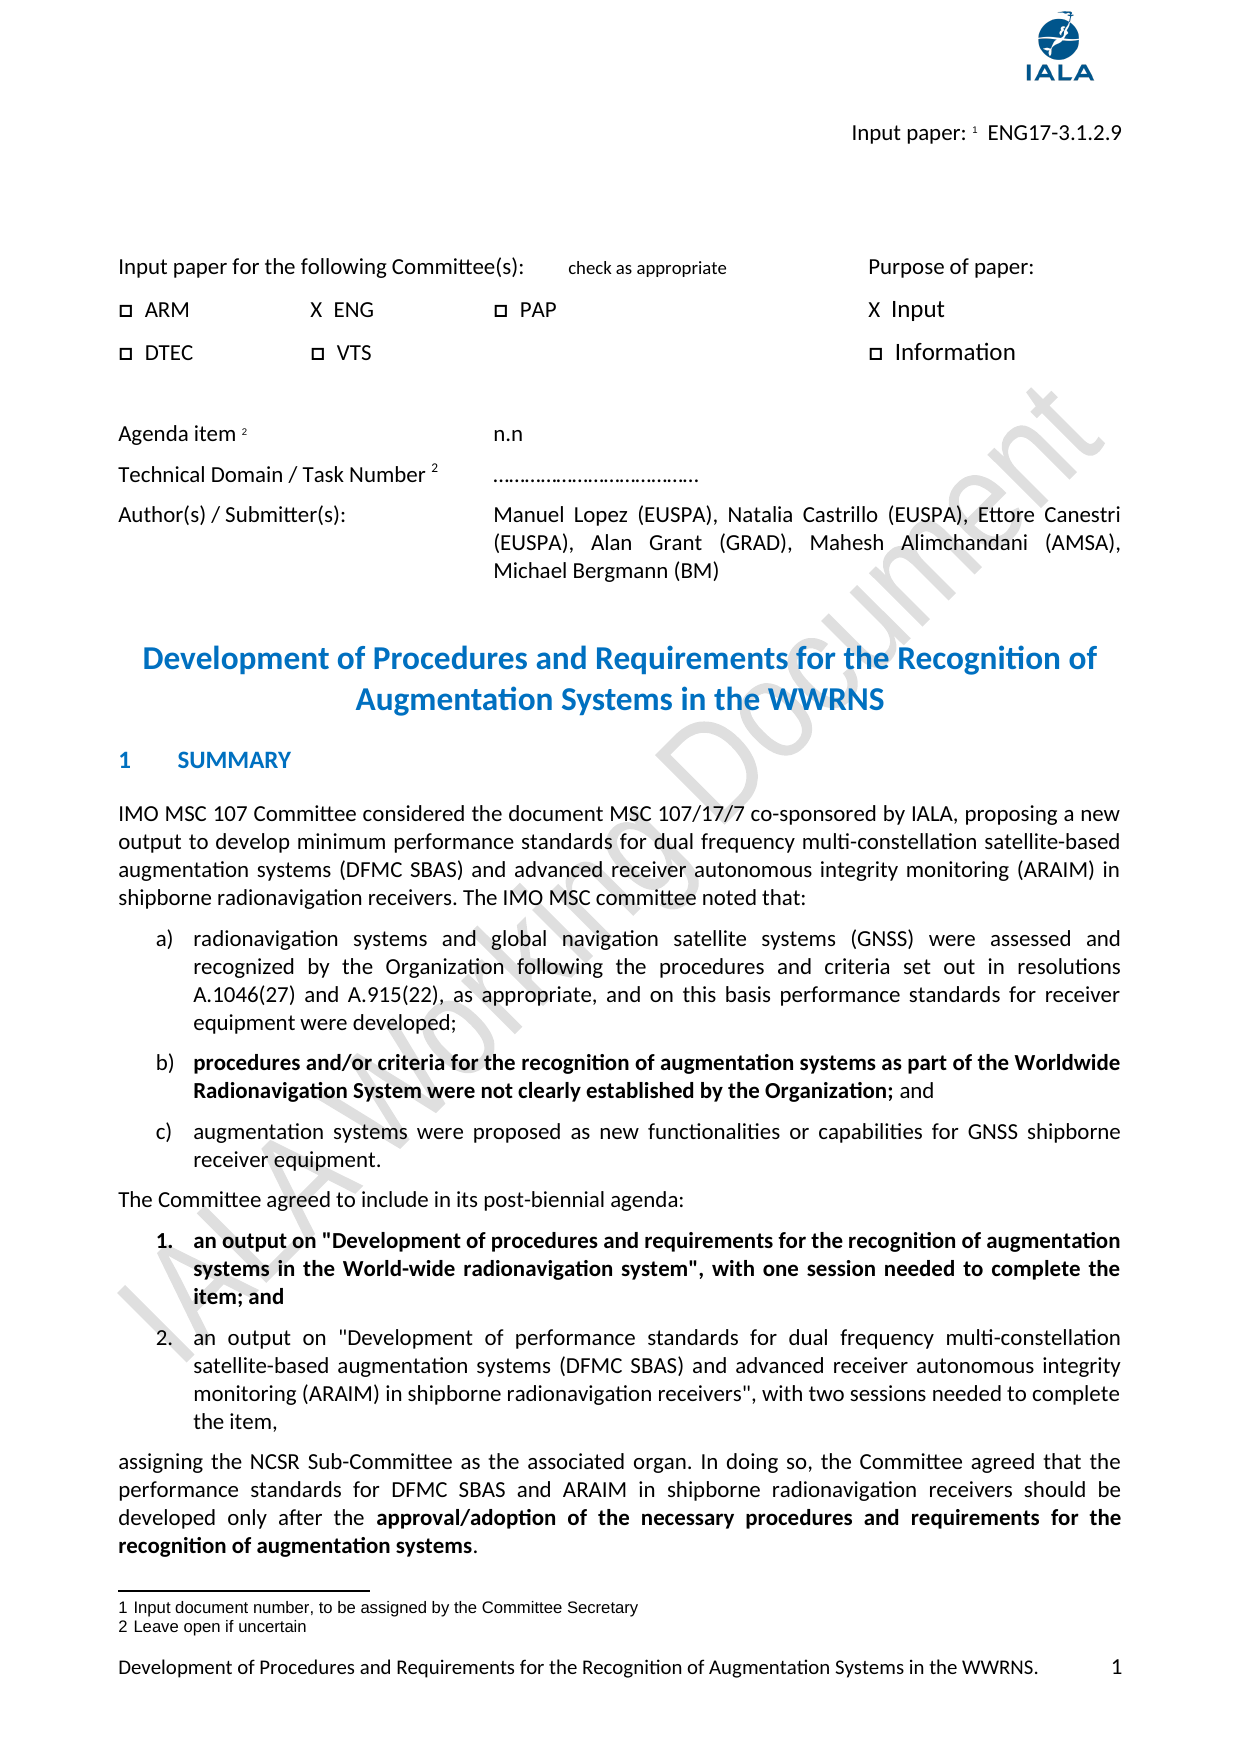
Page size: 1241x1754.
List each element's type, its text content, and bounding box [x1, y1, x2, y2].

text The Committee agreed to include in its post-biennial agenda: [118, 1186, 1122, 1214]
text IMO MSC 107 Committee considered the document MSC 107/17/7 co-sponsored by IALA, proposing a new output to develop minimum performance standards for dual frequency multi-constellation satellite-based augmentation systems (DFMC SBAS) and advanced receiver autonomous integrity monitoring (ARAIM) in shipborne radionavigation receivers. The IMO MSC committee noted that: [118, 799, 1122, 911]
text Agenda item n.n [118, 419, 1122, 447]
text Author(s) / Submitter(s): Manuel Lopez (EUSPA), Natalia Castrillo (EUSPA), Ettore Canestri (EUSPA), Alan Grant (GRAD), Mahesh Alimchandani (AMSA), Michael Bergmann (BM) [118, 500, 1122, 584]
list radionavigation systems and global navigation satellite systems (GNSS) were assessed and recognized by the Organization following the procedures and criteria set out in resolutions A.1046(27) and A.915(22), as appropriate, and on this basis performance standards for receiver equipment were developed; [156, 924, 1122, 1036]
text assigning the NCSR Sub-Committee as the associated organ. In doing so, the Committee agreed that the performance standards for DFMC SBAS and ARAIM in shipborne radionavigation receivers should be developed only after the approval/adoption of the necessary procedures and requirements for the recognition of augmentation systems. [118, 1447, 1122, 1559]
text Input paper for the following Committee(s): check as appropriate Purpose of paper: [118, 252, 1122, 280]
list augmentation systems were proposed as new functionalities or capabilities for GNSS shipborne receiver equipment. [156, 1117, 1122, 1173]
list an output on "Development of procedures and requirements for the recognition of augmentation systems in the World-wide radionavigation system", with one session needed to complete the item; and [156, 1226, 1122, 1310]
text Technical Domain / Task Number 2 ………………………………… [118, 460, 1122, 488]
title Development of Procedures and Requirements for the Recognition of Augmentation Systems in the WWRNS [118, 637, 1122, 719]
subtitle Summary [118, 744, 1122, 774]
text Input paper: ENG17-3.1.2.9 [118, 118, 1122, 146]
text □ ARM X ENG □ PAP X Input [118, 293, 1122, 323]
list procedures and/or criteria for the recognition of augmentation systems as part of the Worldwide Radionavigation System were not clearly established by the Organization; and [156, 1048, 1122, 1104]
text □ DTEC □ VTS □ Information [118, 336, 1122, 366]
picture [1011, 3, 1106, 96]
list an output on "Development of performance standards for dual frequency multi-constellation satellite-based augmentation systems (DFMC SBAS) and advanced receiver autonomous integrity monitoring (ARAIM) in shipborne radionavigation receivers", with two sessions needed to complete the item, [156, 1323, 1122, 1435]
